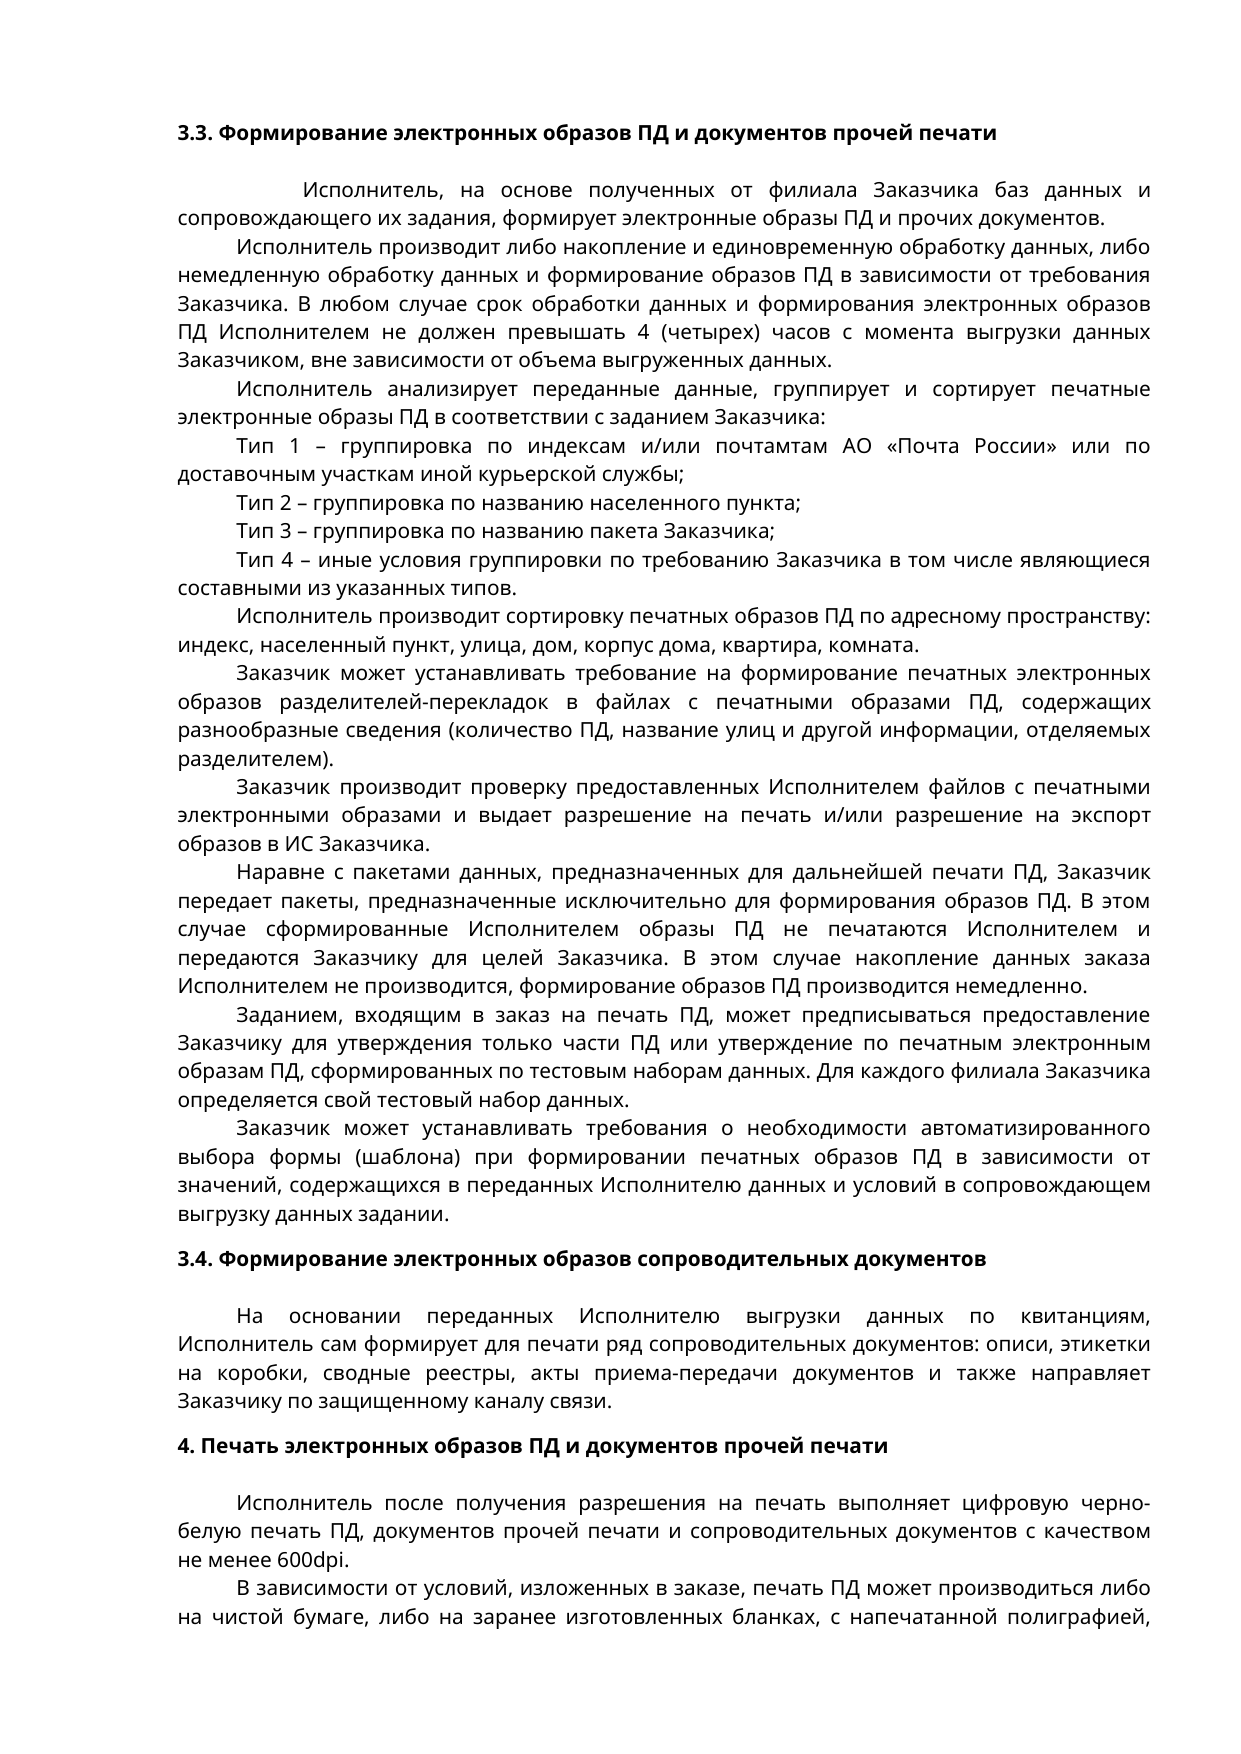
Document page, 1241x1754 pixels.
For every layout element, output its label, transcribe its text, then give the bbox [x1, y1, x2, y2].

text 3.4. Формирование электронных образов сопроводительных документов [177, 1244, 1152, 1272]
text Заказчик может устанавливать требование на формирование печатных электронных образов разделителей-перекладок в файлах с печатными образами ПД, содержащих разнообразные сведения (количество ПД, название улиц и другой информации, отделяемых разделителем). [177, 658, 1152, 772]
text Исполнитель, на основе полученных от филиала Заказчика баз данных и сопровождающего их задания, формирует электронные образы ПД и прочих документов. [177, 175, 1152, 232]
text 3.3. Формирование электронных образов ПД и документов прочей печати [177, 118, 1152, 147]
text Наравне с пакетами данных, предназначенных для дальнейшей печати ПД, Заказчик передает пакеты, предназначенные исключительно для формирования образов ПД. В этом случае сформированные Исполнителем образы ПД не печатаются Исполнителем и передаются Заказчику для целей Заказчика. В этом случае накопление данных заказа Исполнителем не производится, формирование образов ПД производится немедленно. [177, 857, 1152, 1000]
text Заданием, входящим в заказ на печать ПД, может предписываться предоставление Заказчику для утверждения только части ПД или утверждение по печатным электронным образам ПД, сформированных по тестовым наборам данных. Для каждого филиала Заказчика определяется свой тестовый набор данных. [177, 1000, 1152, 1113]
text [177, 1573, 1152, 1630]
text Заказчик может устанавливать требования о необходимости автоматизированного выбора формы (шаблона) при формировании печатных образов ПД в зависимости от значений, содержащихся в переданных Исполнителю данных и условий в сопровождающем выгрузку данных задании. [177, 1113, 1152, 1227]
text Заказчик производит проверку предоставленных Исполнителем файлов с печатными электронными образами и выдает разрешение на печать и/или разрешение на экспорт образов в ИС Заказчика. [177, 772, 1152, 857]
text На основании переданных Исполнителю выгрузки данных по квитанциям, Исполнитель сам формирует для печати ряд сопроводительных документов: описи, этикетки на коробки, сводные реестры, акты приема-передачи документов и также направляет Заказчику по защищенному каналу связи. [177, 1301, 1152, 1414]
text Тип 1 – группировка по индексам и/или почтамтам АО «Почта России» или по доставочным участкам иной курьерской службы; [177, 431, 1152, 488]
text Исполнитель анализирует переданные данные, группирует и сортирует печатные электронные образы ПД в соответствии с заданием Заказчика: [177, 374, 1152, 431]
text Исполнитель производит либо накопление и единовременную обработку данных, либо немедленную обработку данных и формирование образов ПД в зависимости от требования Заказчика. В любом случае срок обработки данных и формирования электронных образов ПД Исполнителем не должен превышать 4 (четырех) часов с момента выгрузки данных Заказчиком, вне зависимости от объема выгруженных данных. [177, 232, 1152, 374]
text Тип 4 – иные условия группировки по требованию Заказчика в том числе являющиеся составными из указанных типов. [177, 545, 1152, 602]
text Тип 3 – группировка по названию пакета Заказчика; [177, 516, 1152, 545]
text Тип 2 – группировка по названию населенного пункта; [177, 488, 1152, 516]
text Исполнитель производит сортировку печатных образов ПД по адресному пространству: индекс, населенный пункт, улица, дом, корпус дома, квартира, комната. [177, 602, 1152, 658]
text 4. Печать электронных образов ПД и документов прочей печати [177, 1431, 1152, 1459]
text Исполнитель после получения разрешения на печать выполняет цифровую черно-белую печать ПД, документов прочей печати и сопроводительных документов с качеством не менее 600dpi. [177, 1488, 1152, 1573]
